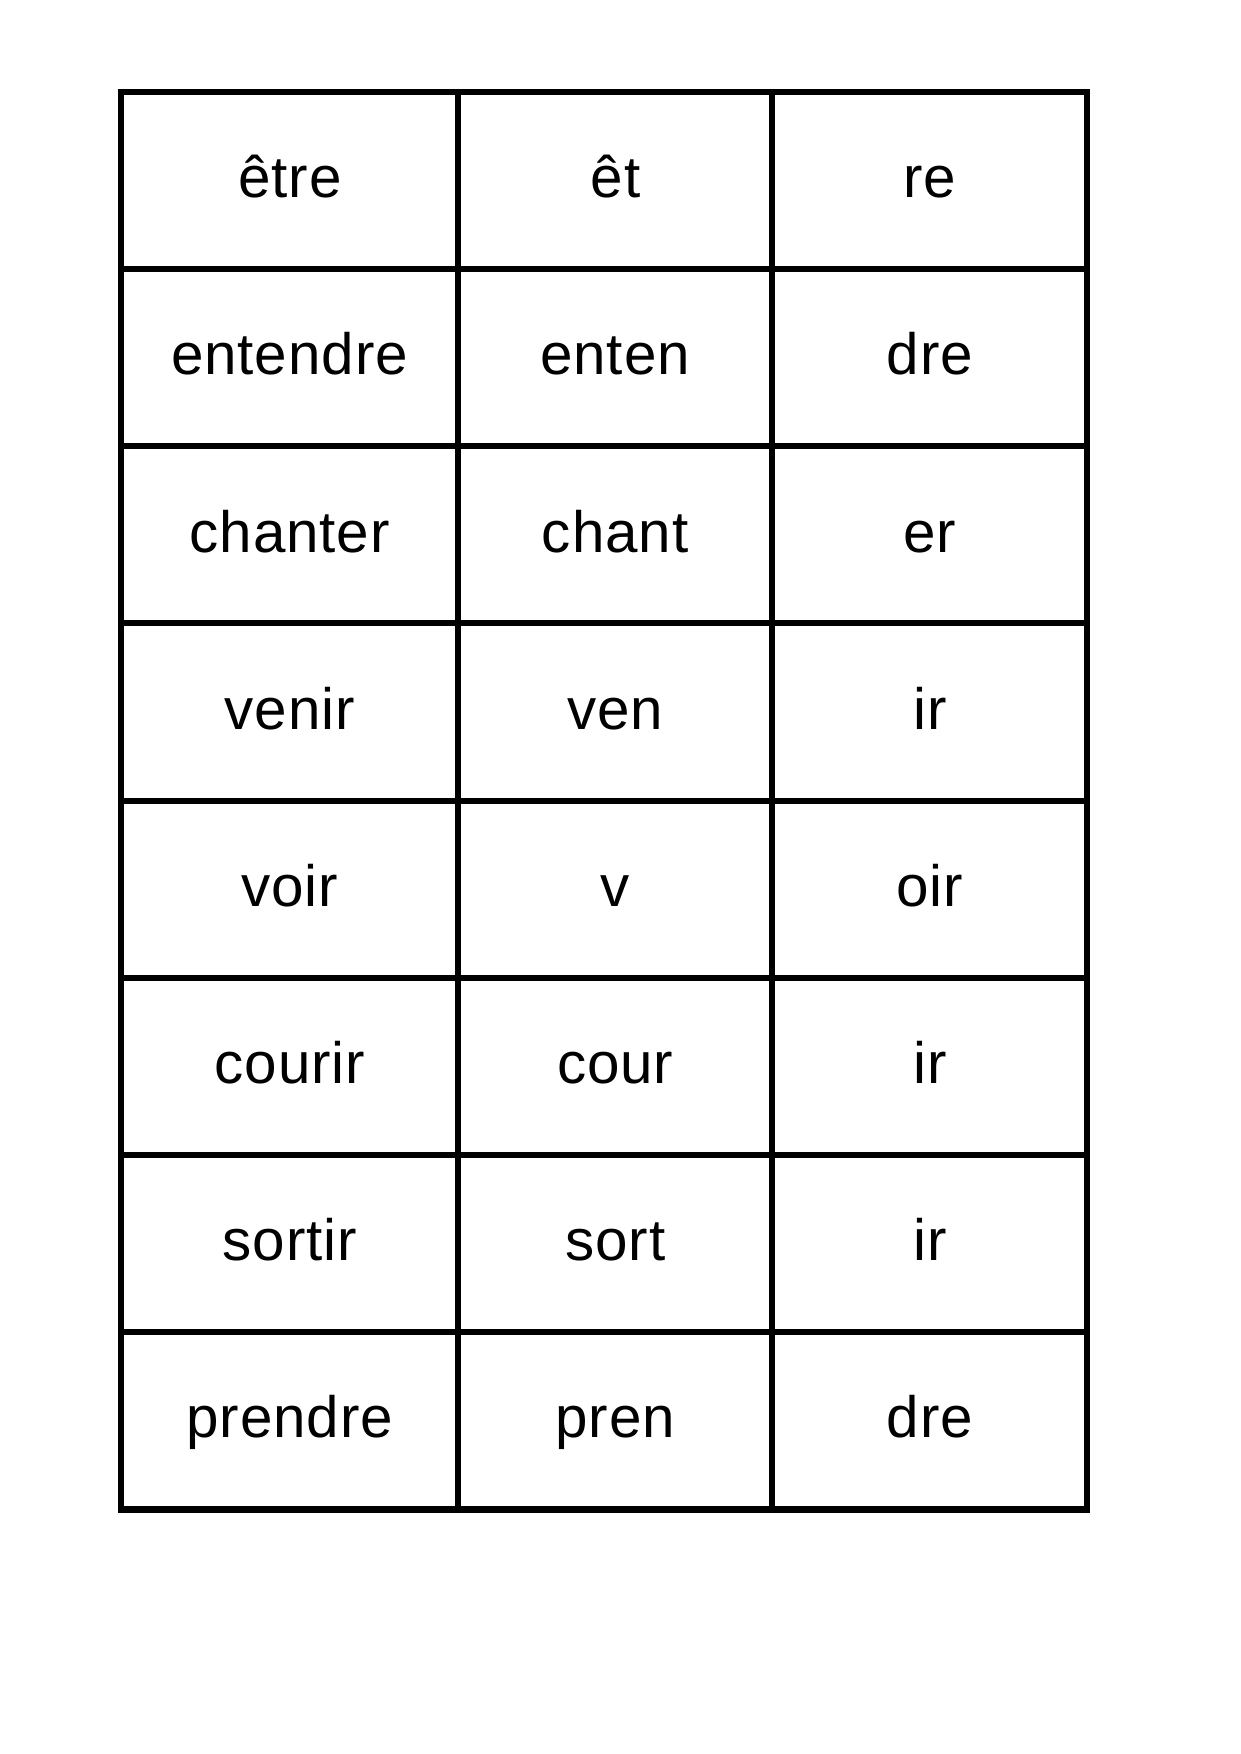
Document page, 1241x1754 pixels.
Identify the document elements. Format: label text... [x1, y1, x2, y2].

table_header êt [461, 95, 769, 266]
table_cell sort [461, 1158, 769, 1329]
table_cell dre [775, 272, 1084, 443]
table_cell chant [461, 449, 769, 620]
table_cell venir [124, 626, 455, 797]
table_header être [124, 95, 455, 266]
table_cell v [461, 804, 769, 974]
table_cell courir [124, 981, 455, 1152]
table_header re [775, 95, 1084, 266]
table_cell dre [775, 1335, 1084, 1506]
table_cell prendre [124, 1335, 455, 1506]
table_cell pren [461, 1335, 769, 1506]
table_cell enten [461, 272, 769, 443]
table_cell ir [775, 626, 1084, 797]
table_cell chanter [124, 449, 455, 620]
table_cell entendre [124, 272, 455, 443]
table_cell voir [124, 804, 455, 974]
table_cell er [775, 449, 1084, 620]
table_cell ven [461, 626, 769, 797]
table_cell oir [775, 804, 1084, 974]
table_cell ir [775, 981, 1084, 1152]
table_cell ir [775, 1158, 1084, 1329]
table_cell cour [461, 981, 769, 1152]
table_cell sortir [124, 1158, 455, 1329]
